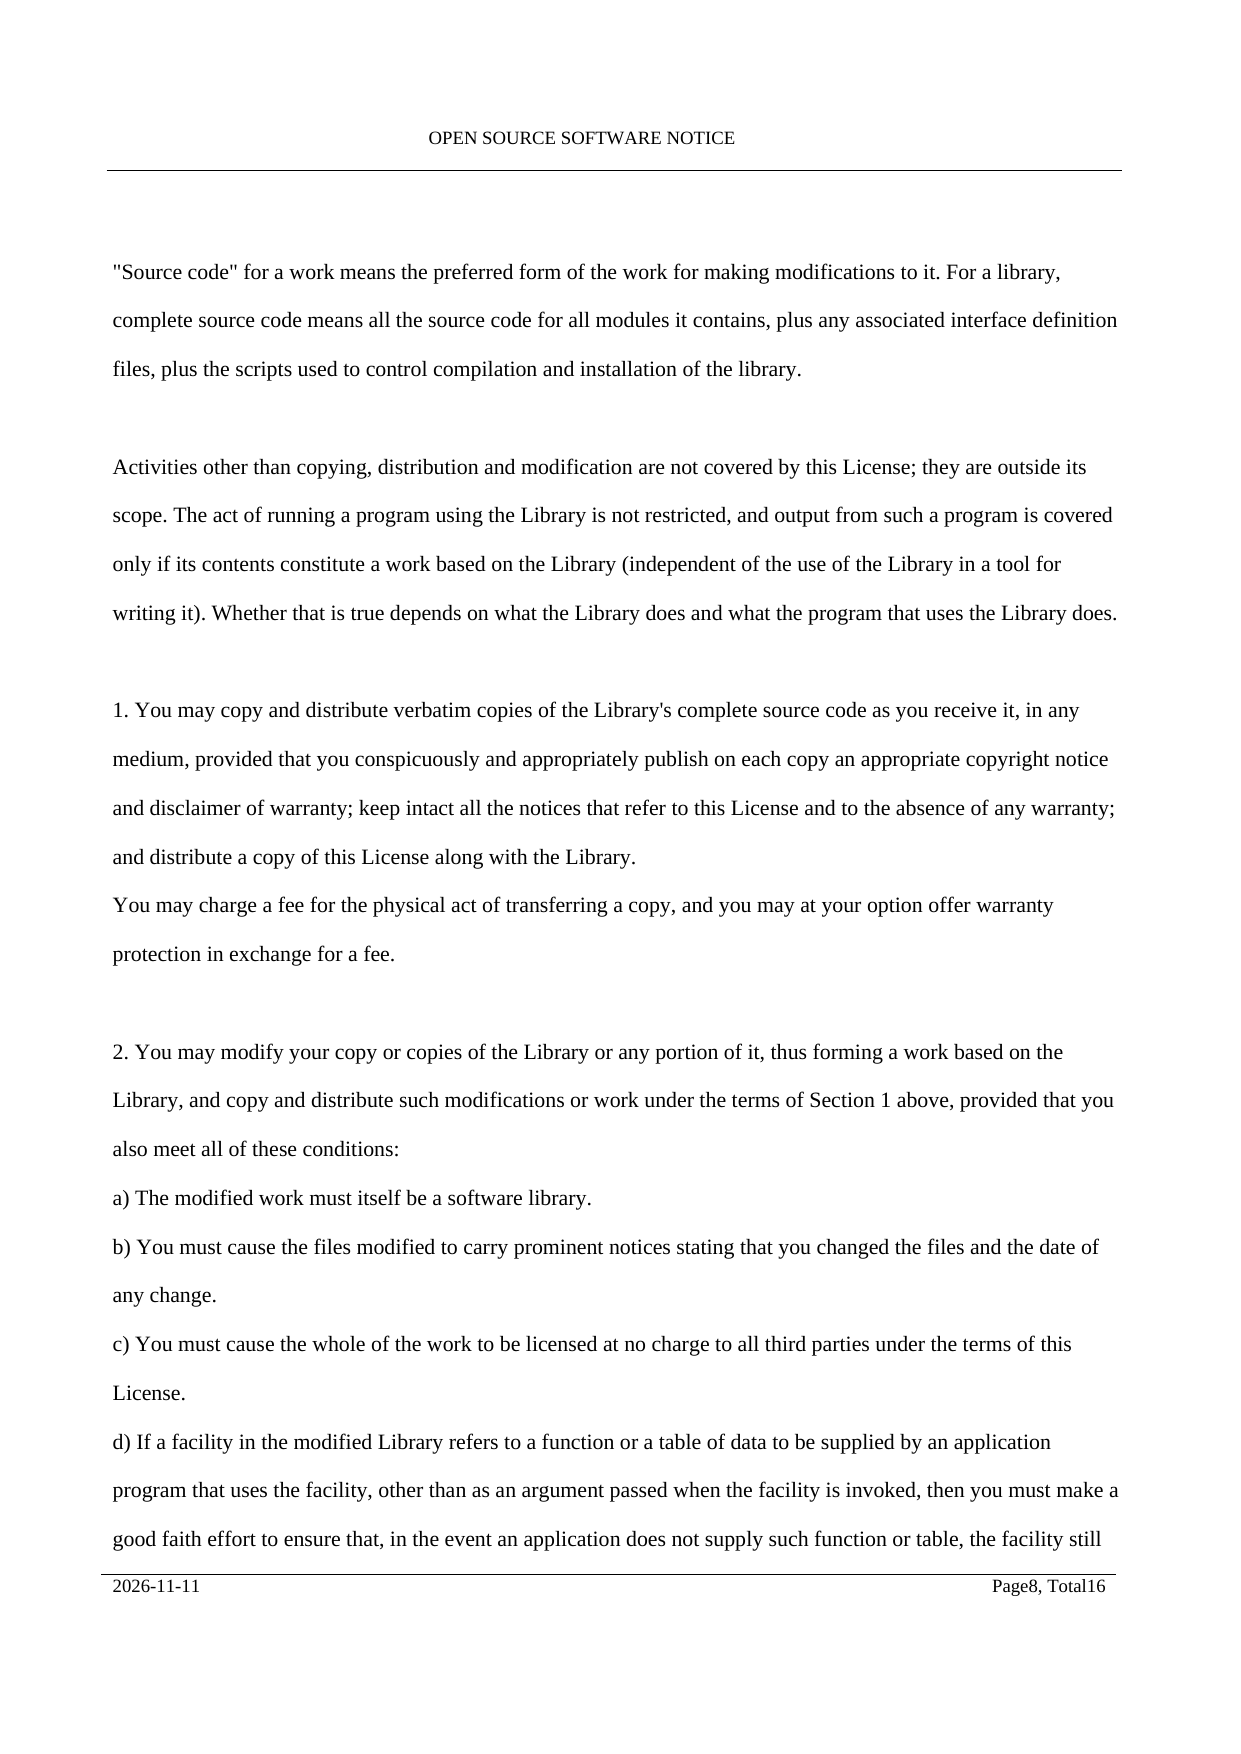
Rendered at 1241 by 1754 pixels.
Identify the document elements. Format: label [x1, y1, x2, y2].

text [112, 206, 1128, 1555]
